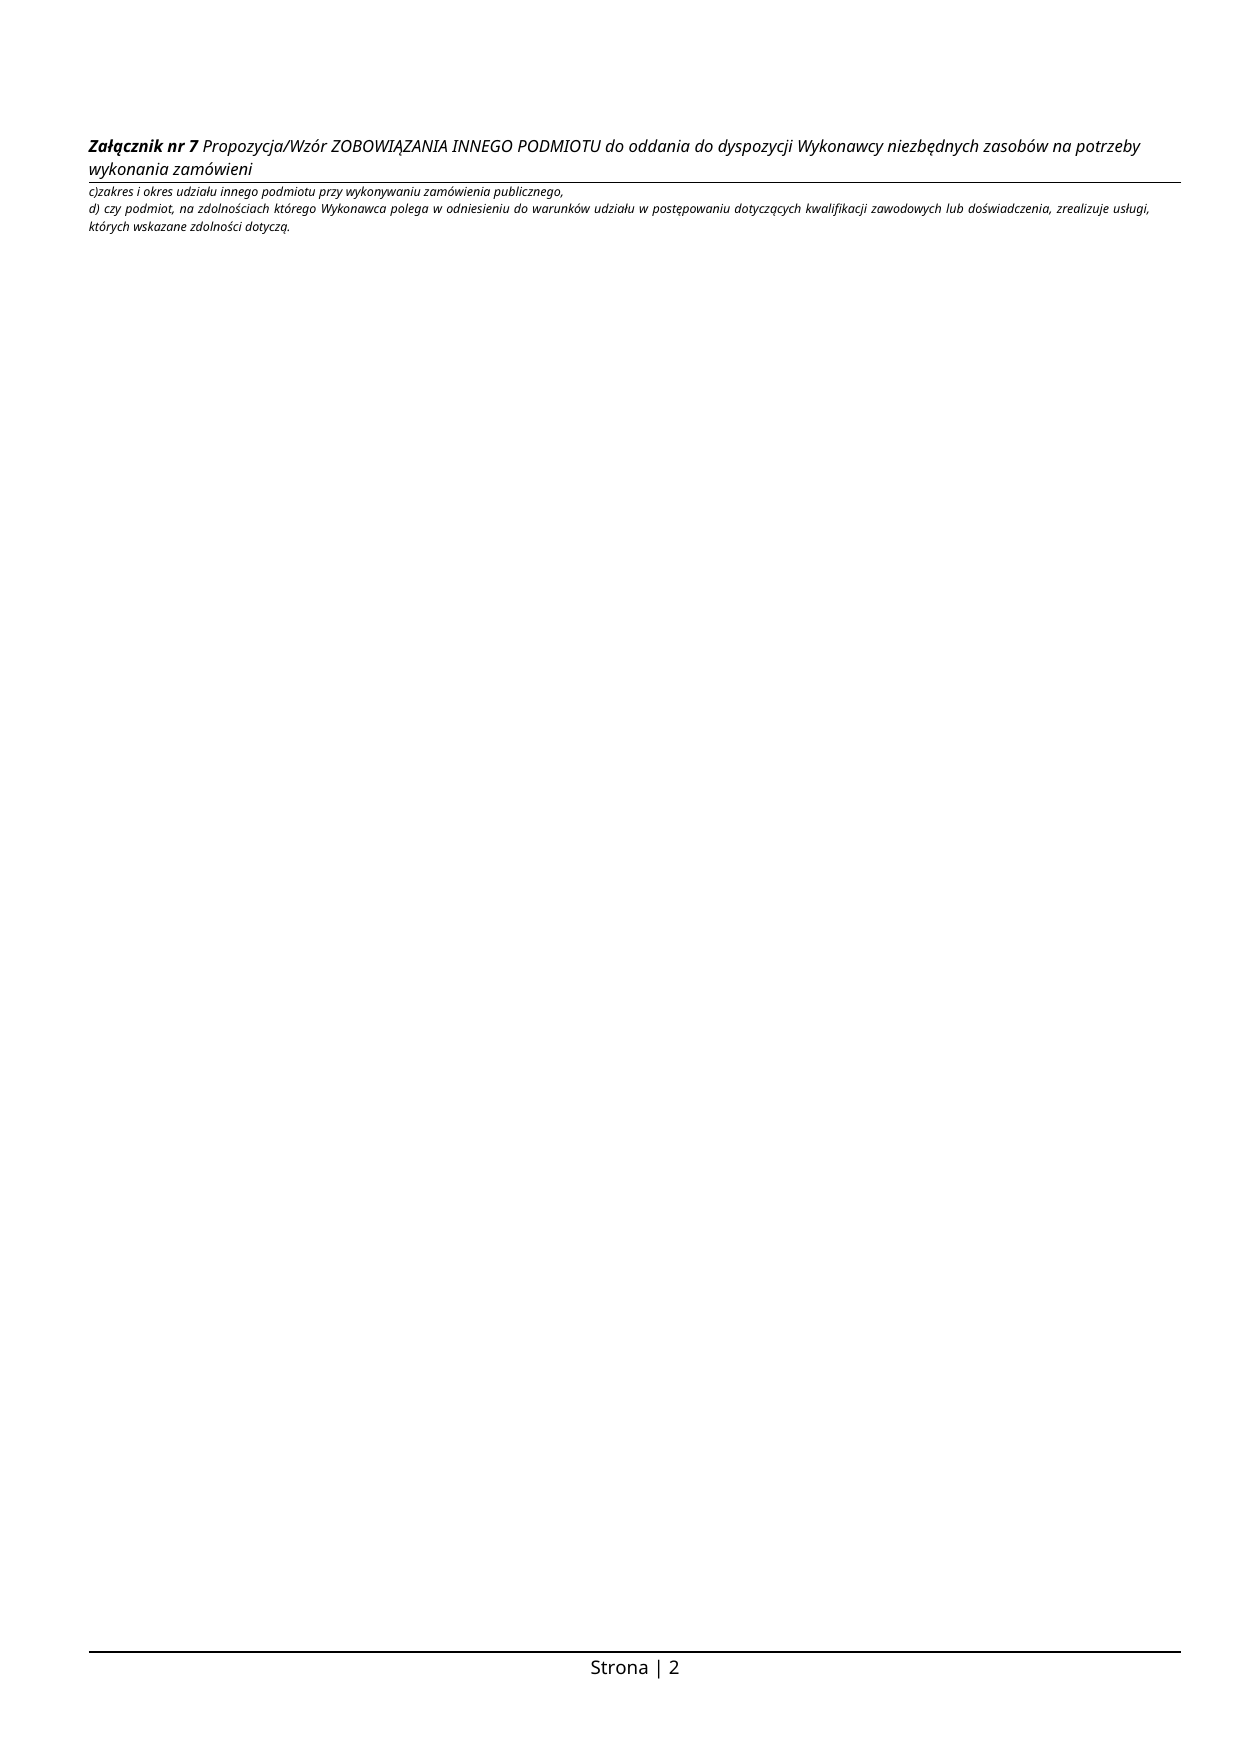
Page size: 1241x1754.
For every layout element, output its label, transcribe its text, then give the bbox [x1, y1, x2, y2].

text d) czy podmiot, na zdolnościach którego Wykonawca polega w odniesieniu do warunków udziału w postępowaniu dotyczących kwalifikacji zawodowych lub doświadczenia, zrealizuje usługi, których wskazane zdolności dotyczą. [89, 201, 1152, 235]
text c)zakres i okres udziału innego podmiotu przy wykonywaniu zamówienia publicznego, [89, 183, 1181, 201]
